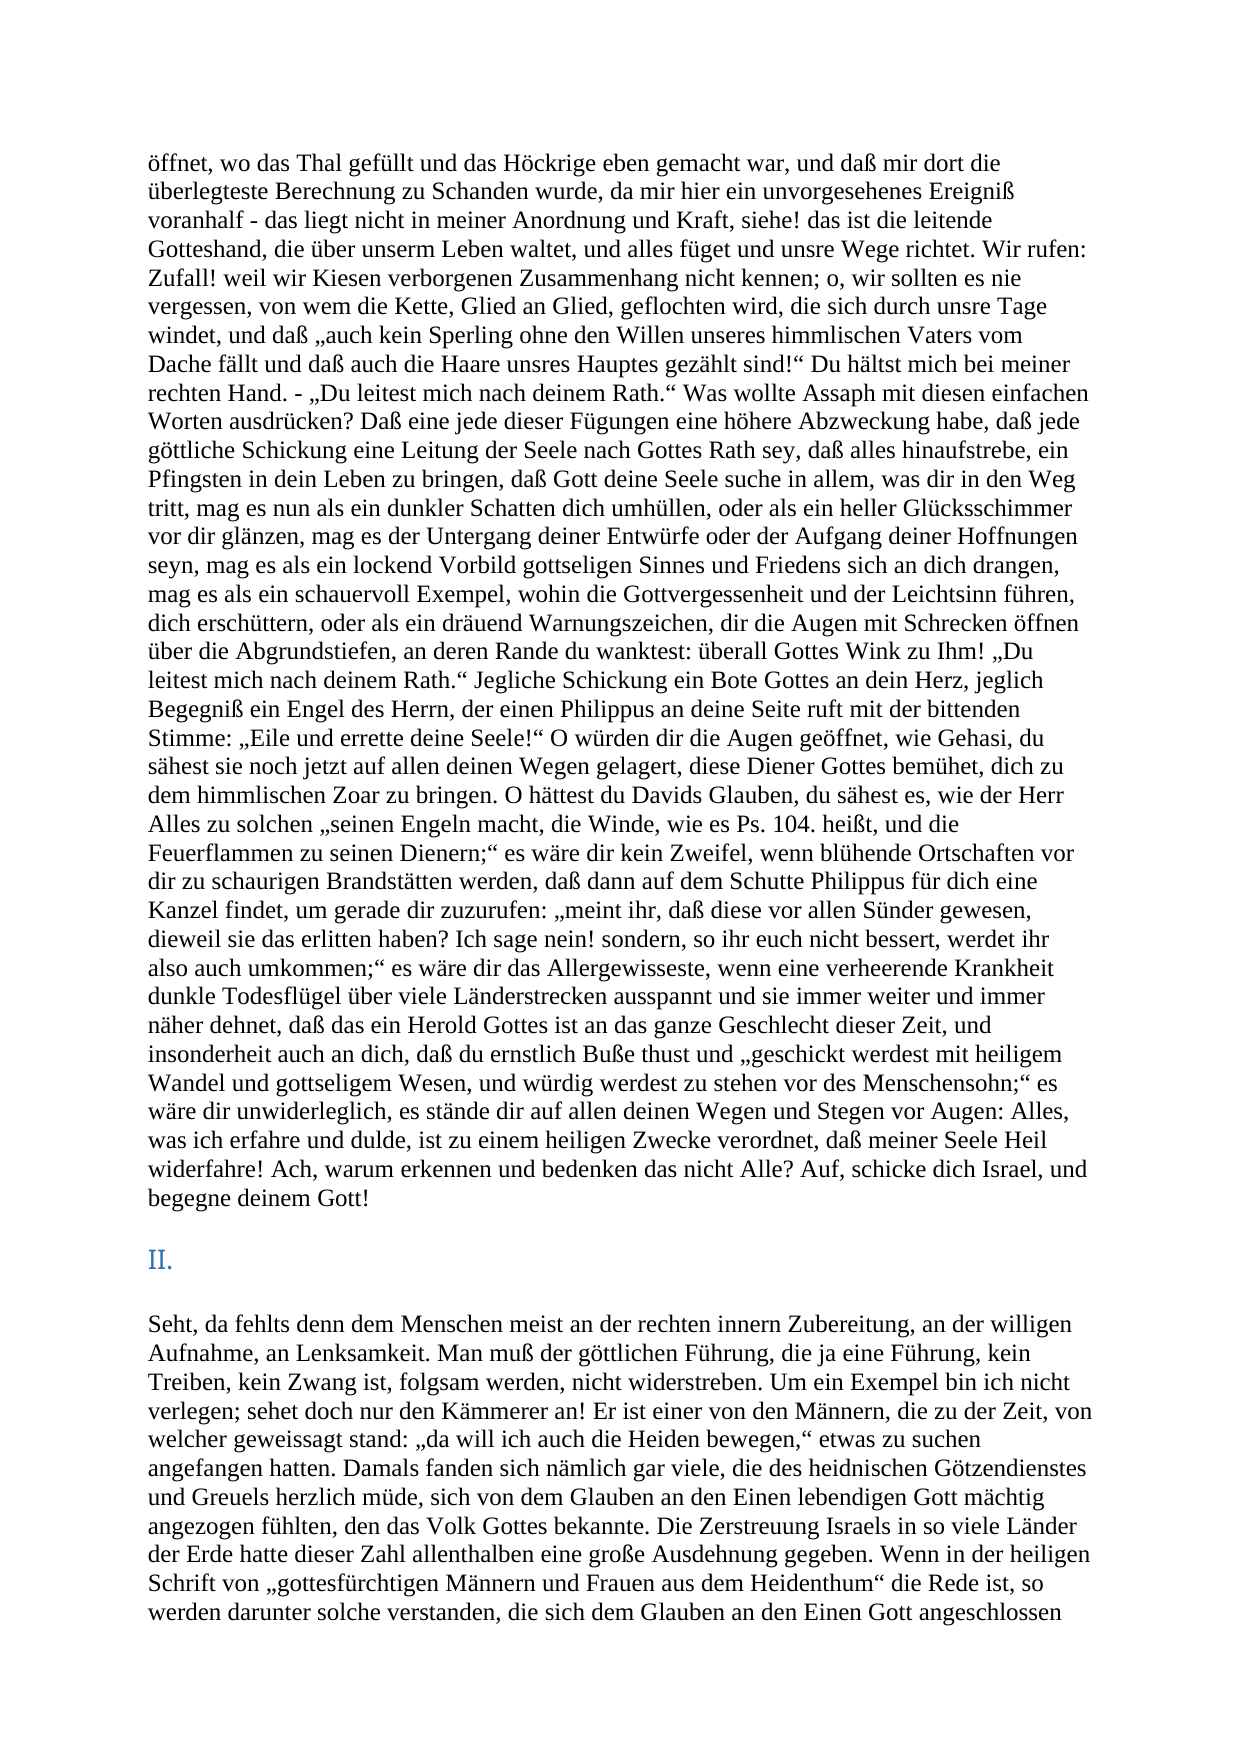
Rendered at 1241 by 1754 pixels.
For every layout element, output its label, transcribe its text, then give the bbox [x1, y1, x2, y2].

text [148, 1309, 1093, 1626]
subtitle II. [148, 1241, 1093, 1277]
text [148, 148, 1093, 1211]
